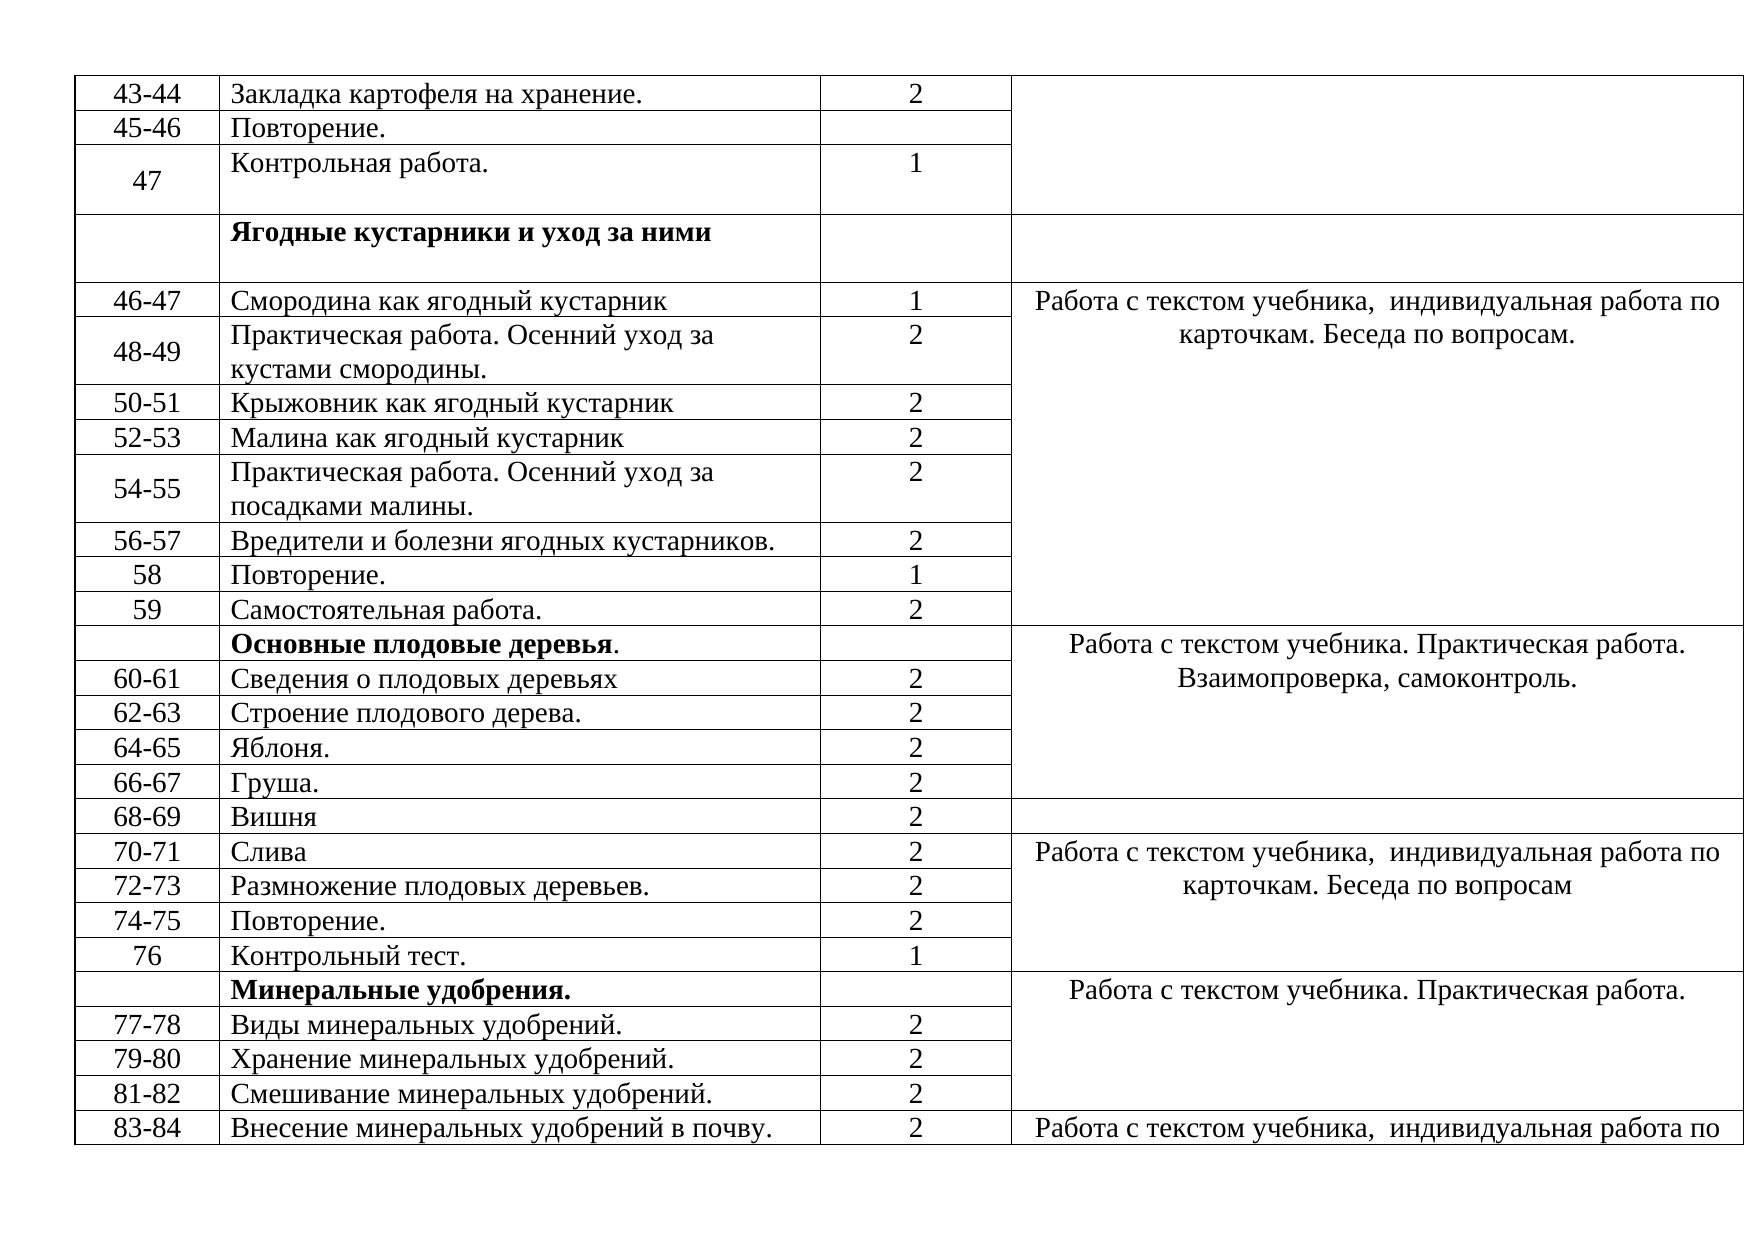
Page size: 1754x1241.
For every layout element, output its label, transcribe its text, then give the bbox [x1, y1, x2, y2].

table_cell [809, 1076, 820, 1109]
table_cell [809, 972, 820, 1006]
table_cell [1000, 626, 1011, 660]
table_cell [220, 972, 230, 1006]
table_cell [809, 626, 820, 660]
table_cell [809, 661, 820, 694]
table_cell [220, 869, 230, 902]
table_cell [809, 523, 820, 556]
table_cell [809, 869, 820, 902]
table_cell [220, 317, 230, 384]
table_cell [76, 215, 219, 282]
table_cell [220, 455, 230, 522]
table_cell [821, 215, 1011, 282]
table_cell [1012, 799, 1022, 833]
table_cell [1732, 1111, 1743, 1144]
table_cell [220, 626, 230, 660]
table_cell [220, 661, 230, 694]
table_cell [76, 972, 86, 1006]
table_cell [1012, 834, 1743, 971]
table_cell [1012, 972, 1743, 1109]
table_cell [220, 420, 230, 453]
table_cell Контрольная работа. [220, 145, 820, 213]
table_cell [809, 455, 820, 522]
table_cell 54-55 [76, 455, 219, 522]
table_cell Работа с текстом учебника. Практическая работа. Взаимопроверка, самоконтроль. [1012, 626, 1743, 798]
table_cell [821, 111, 832, 144]
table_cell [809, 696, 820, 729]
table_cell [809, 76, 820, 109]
table_cell [821, 972, 832, 1006]
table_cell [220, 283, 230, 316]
table_cell [208, 626, 219, 660]
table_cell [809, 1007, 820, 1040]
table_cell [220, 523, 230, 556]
table_cell [1732, 799, 1743, 833]
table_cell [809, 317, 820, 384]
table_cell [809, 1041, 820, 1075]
table_cell [821, 626, 832, 660]
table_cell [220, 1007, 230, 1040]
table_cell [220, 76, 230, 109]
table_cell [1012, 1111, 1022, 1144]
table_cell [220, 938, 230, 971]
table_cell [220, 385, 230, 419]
table_cell [1000, 972, 1011, 1006]
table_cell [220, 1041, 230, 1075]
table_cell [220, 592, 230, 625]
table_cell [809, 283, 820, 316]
table_cell [208, 972, 219, 1006]
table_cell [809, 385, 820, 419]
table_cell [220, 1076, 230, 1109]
table_cell 2 [821, 317, 1011, 384]
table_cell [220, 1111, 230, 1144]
table_cell 1 [821, 145, 1011, 213]
table_cell [1012, 215, 1743, 282]
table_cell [1012, 283, 1743, 625]
table_cell [76, 626, 86, 660]
table_cell [1000, 111, 1011, 144]
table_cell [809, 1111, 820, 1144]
table_cell 47 [76, 145, 219, 213]
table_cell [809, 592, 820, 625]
table_cell 2 [821, 455, 1011, 522]
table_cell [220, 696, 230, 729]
table_cell 48-49 [76, 317, 219, 384]
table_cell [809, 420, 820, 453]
